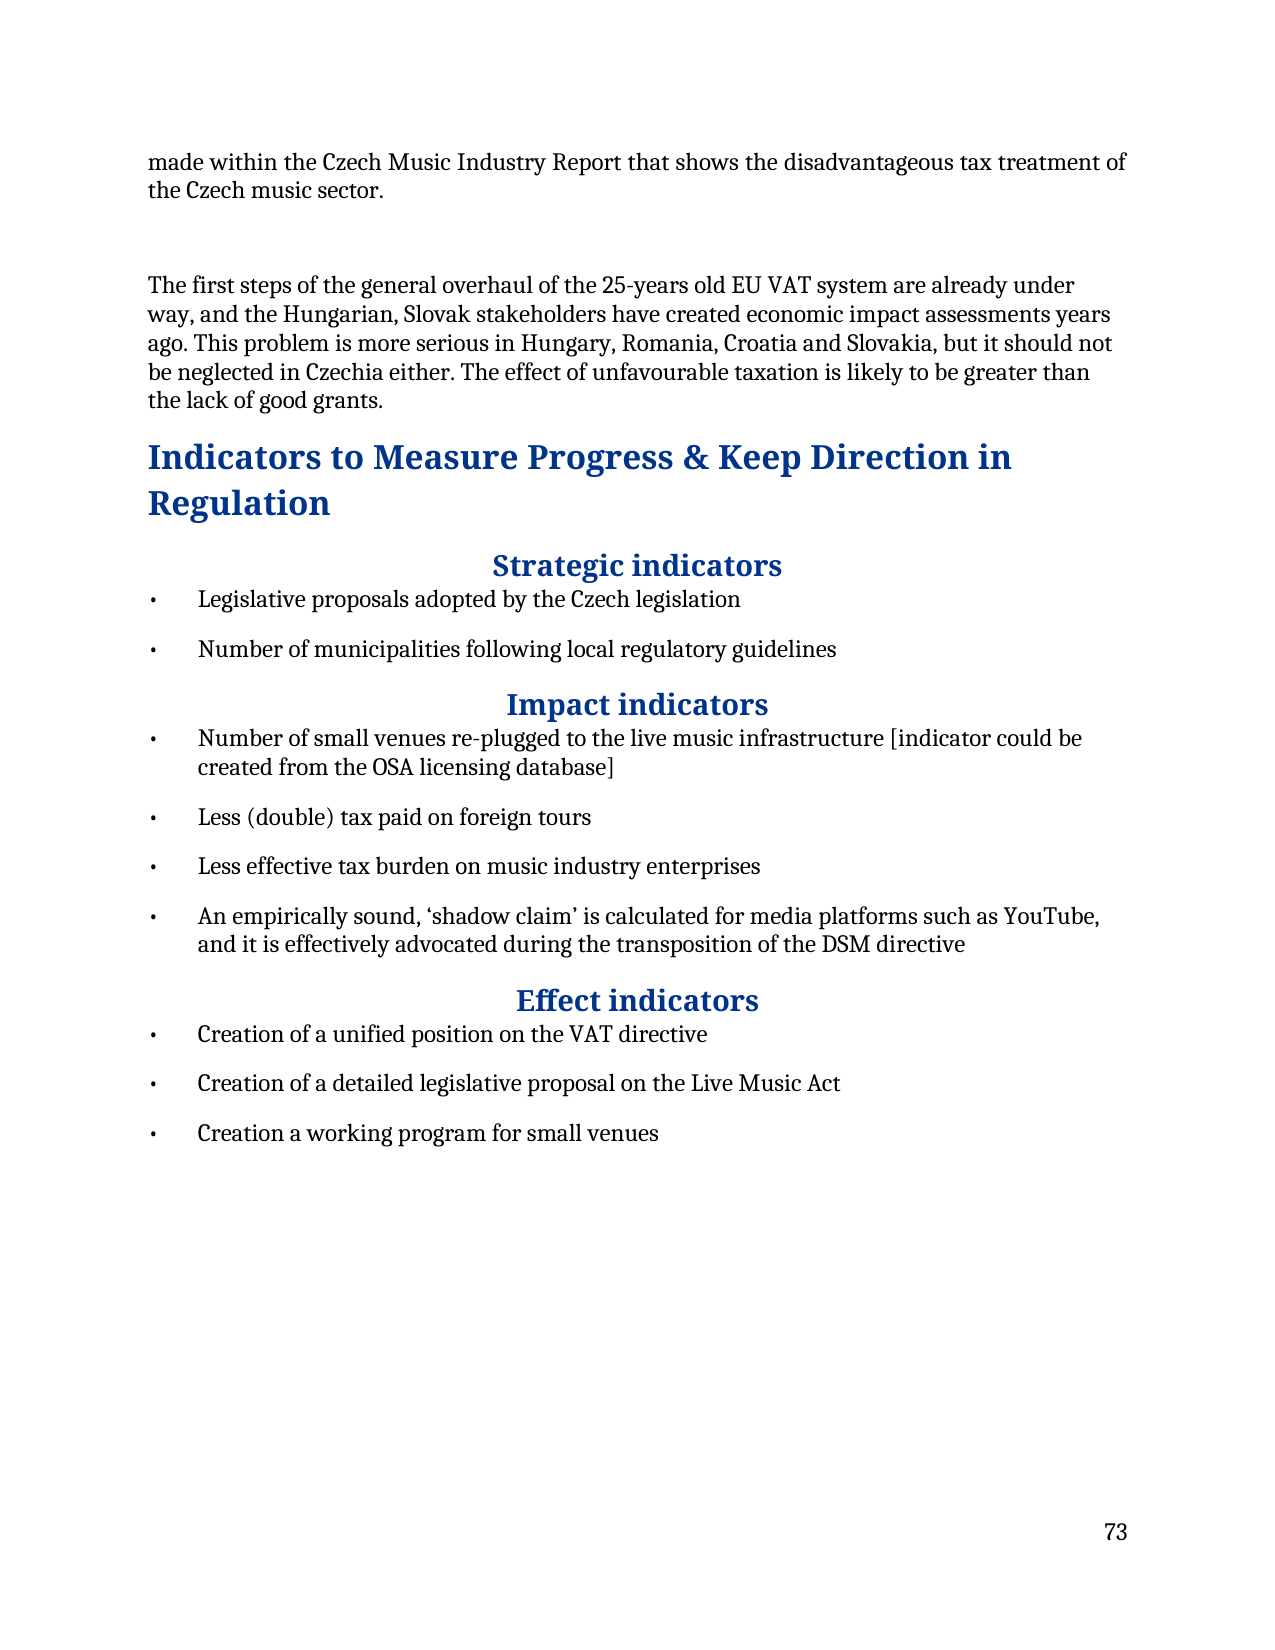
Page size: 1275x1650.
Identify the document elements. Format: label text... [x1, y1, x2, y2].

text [148, 148, 1127, 205]
subtitle Impact indicators [148, 684, 1127, 724]
list An empirically sound, ‘shadow claim’ is calculated for media platforms such as YouTube, and it is effectively advocated during the transposition of the DSM directive [148, 902, 1127, 959]
list Creation of a unified position on the VAT directive [148, 1019, 1127, 1048]
subtitle Strategic indicators [148, 546, 1127, 585]
subtitle Effect indicators [148, 980, 1127, 1019]
subtitle Indicators to Measure Progress & Keep Direction in Regulation [148, 434, 1127, 525]
list Number of municipalities following local regulatory guidelines [148, 635, 1127, 663]
text The first steps of the general overhaul of the 25-years old EU VAT system are already under way, and the Hungarian, Slovak stakeholders have created economic impact assessments years ago. This problem is more serious in Hungary, Romania, Croatia and Slovakia, but it should not be neglected in Czechia either. The effect of unfavourable taxation is likely to be greater than the lack of good grants. [148, 271, 1127, 415]
list Legislative proposals adopted by the Czech legislation [148, 585, 1127, 614]
list Creation of a detailed legislative proposal on the Live Music Act [148, 1069, 1127, 1098]
list Less effective tax burden on music industry enterprises [148, 852, 1127, 881]
list Number of small venues re-plugged to the live music infrastructure [indicator could be created from the OSA licensing database] [148, 724, 1127, 782]
list Creation a working program for small venues [148, 1119, 1127, 1147]
list Less (double) tax paid on foreign tours [148, 802, 1127, 831]
